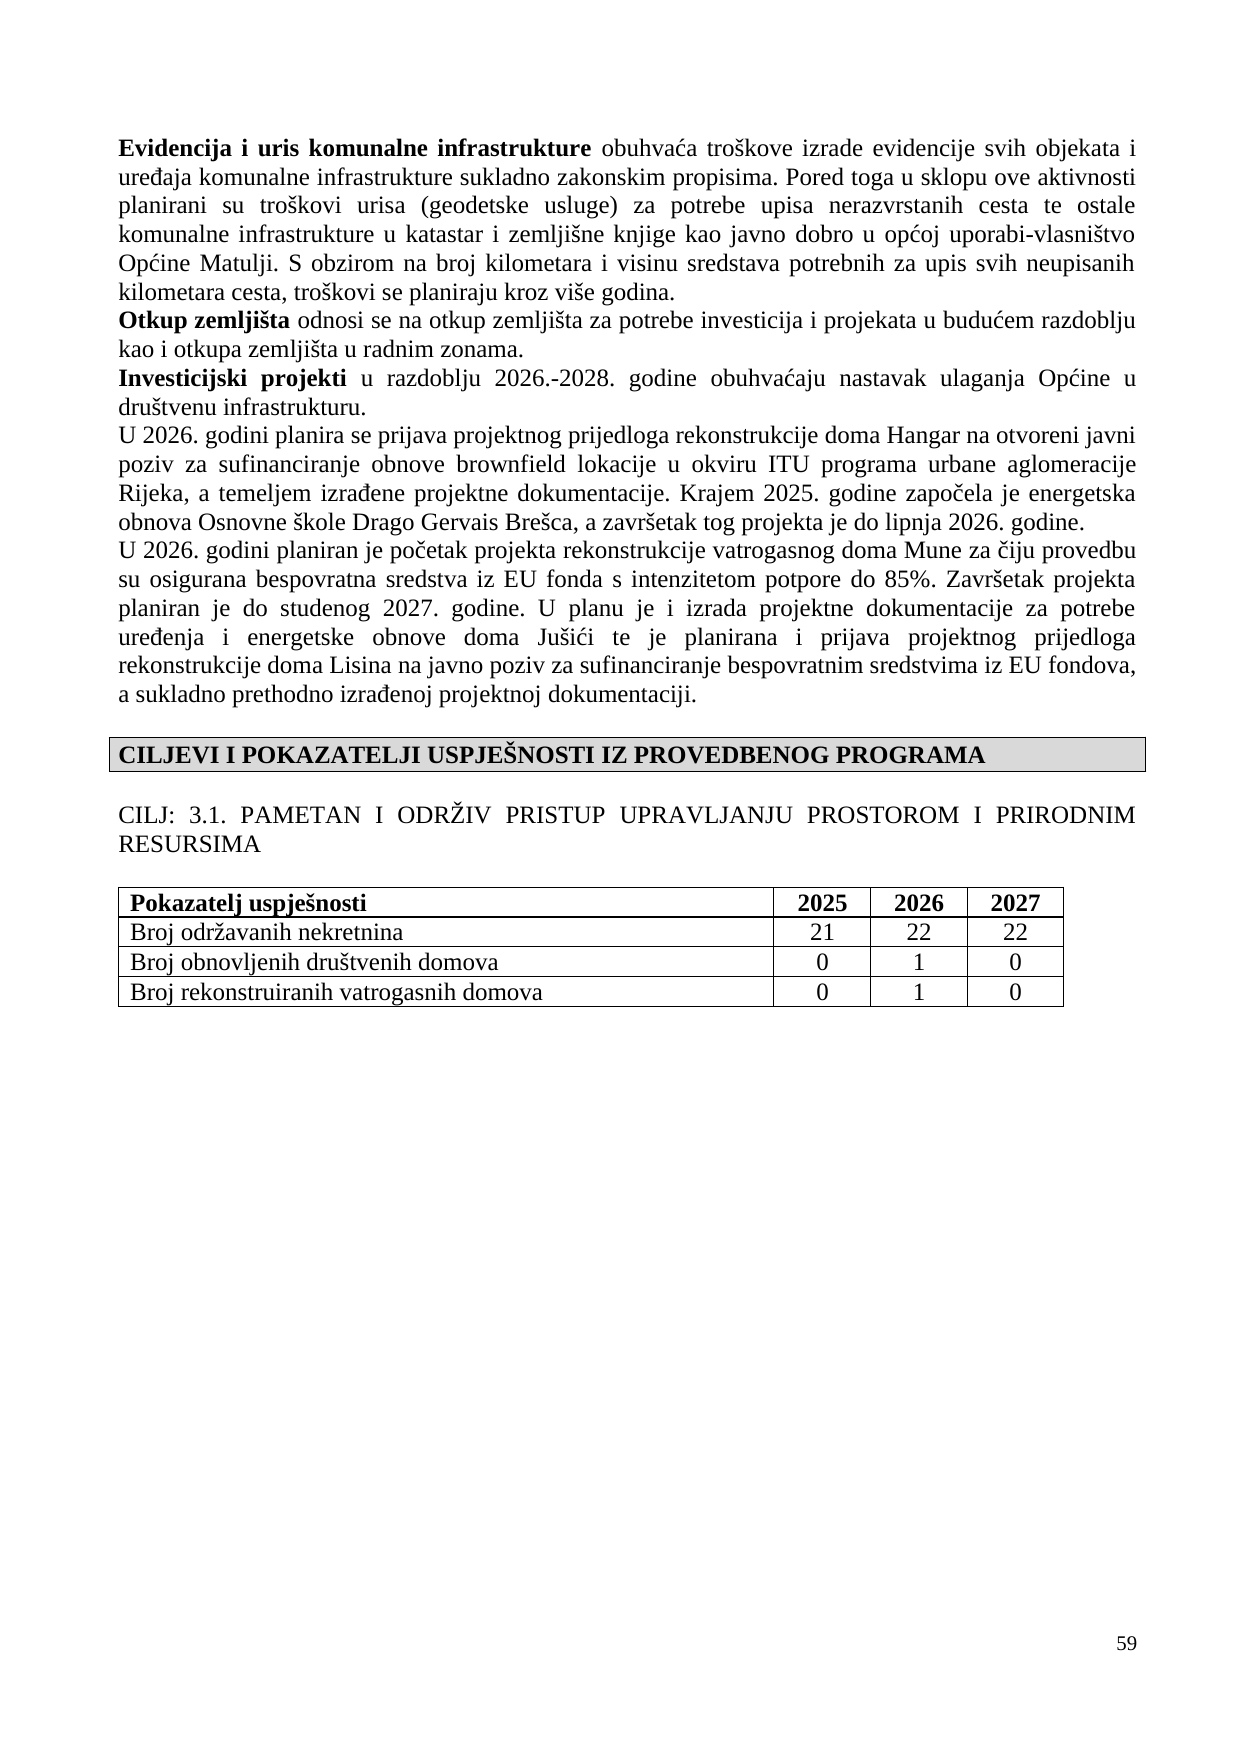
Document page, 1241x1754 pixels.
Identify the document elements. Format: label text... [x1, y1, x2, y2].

text U 2026. godini planiran je početak projekta rekonstrukcije vatrogasnog doma Mune za čiju provedbu su osigurana bespovratna sredstva iz EU fonda s intenzitetom potpore do 85%. Završetak projekta planiran je do studenog 2027. godine. U planu je i izrada projektne dokumentacije za potrebe uređenja i energetske obnove doma Jušići te je planirana i prijava projektnog prijedloga rekonstrukcije doma Lisina na javno poziv za sufinanciranje bespovratnim sredstvima iz EU fondova, a sukladno prethodno izrađenoj projektnoj dokumentaciji. [118, 535, 1137, 708]
table_header 2027 [968, 888, 1063, 916]
text Otkup zemljišta odnosi se na otkup zemljišta za potrebe investicija i projekata u budućem razdoblju kao i otkupa zemljišta u radnim zonama. [118, 305, 1137, 363]
table_cell 22 [871, 918, 967, 946]
table_header 2026 [871, 888, 967, 916]
table_cell 1 [871, 977, 967, 1006]
table_cell Broj održavanih nekretnina [119, 918, 773, 946]
text CILJEVI I POKAZATELJI USPJEŠNOSTI IZ PROVEDBENOG PROGRAMA [110, 738, 1145, 771]
table_header Pokazatelj uspješnosti [119, 888, 773, 916]
table_cell 0 [968, 947, 1063, 976]
table_cell 0 [774, 947, 870, 976]
text Investicijski projekti u razdoblju 2026.-2028. godine obuhvaćaju nastavak ulaganja Općine u društvenu infrastrukturu. [118, 363, 1137, 420]
text Evidencija i uris komunalne infrastrukture obuhvaća troškove izrade evidencije svih objekata i uređaja komunalne infrastrukture sukladno zakonskim propisima. Pored toga u sklopu ove aktivnosti planirani su troškovi urisa (geodetske usluge) za potrebe upisa nerazvrstanih cesta te ostale komunalne infrastrukture u katastar i zemljišne knjige kao javno dobro u općoj uporabi-vlasništvo Općine Matulji. S obzirom na broj kilometara i visinu sredstava potrebnih za upis svih neupisanih kilometara cesta, troškovi se planiraju kroz više godina. [118, 133, 1137, 305]
table_cell 1 [871, 947, 967, 976]
table_cell 0 [968, 977, 1063, 1006]
table_cell Broj obnovljenih društvenih domova [119, 947, 773, 976]
table_cell 0 [774, 977, 870, 1006]
table_header 2025 [774, 888, 870, 916]
table_cell 22 [968, 918, 1063, 946]
text CILJ: 3.1. PAMETAN I ODRŽIV PRISTUP UPRAVLJANJU PROSTOROM I PRIRODNIM RESURSIMA [118, 800, 1137, 858]
text U 2026. godini planira se prijava projektnog prijedloga rekonstrukcije doma Hangar na otvoreni javni poziv za sufinanciranje obnove brownfield lokacije u okviru ITU programa urbane aglomeracije Rijeka, a temeljem izrađene projektne dokumentacije. Krajem 2025. godine započela je energetska obnova Osnovne škole Drago Gervais Brešca, a završetak tog projekta je do lipnja 2026. godine. [118, 420, 1137, 535]
table_cell Broj rekonstruiranih vatrogasnih domova [119, 977, 773, 1006]
table_cell 21 [774, 918, 870, 946]
